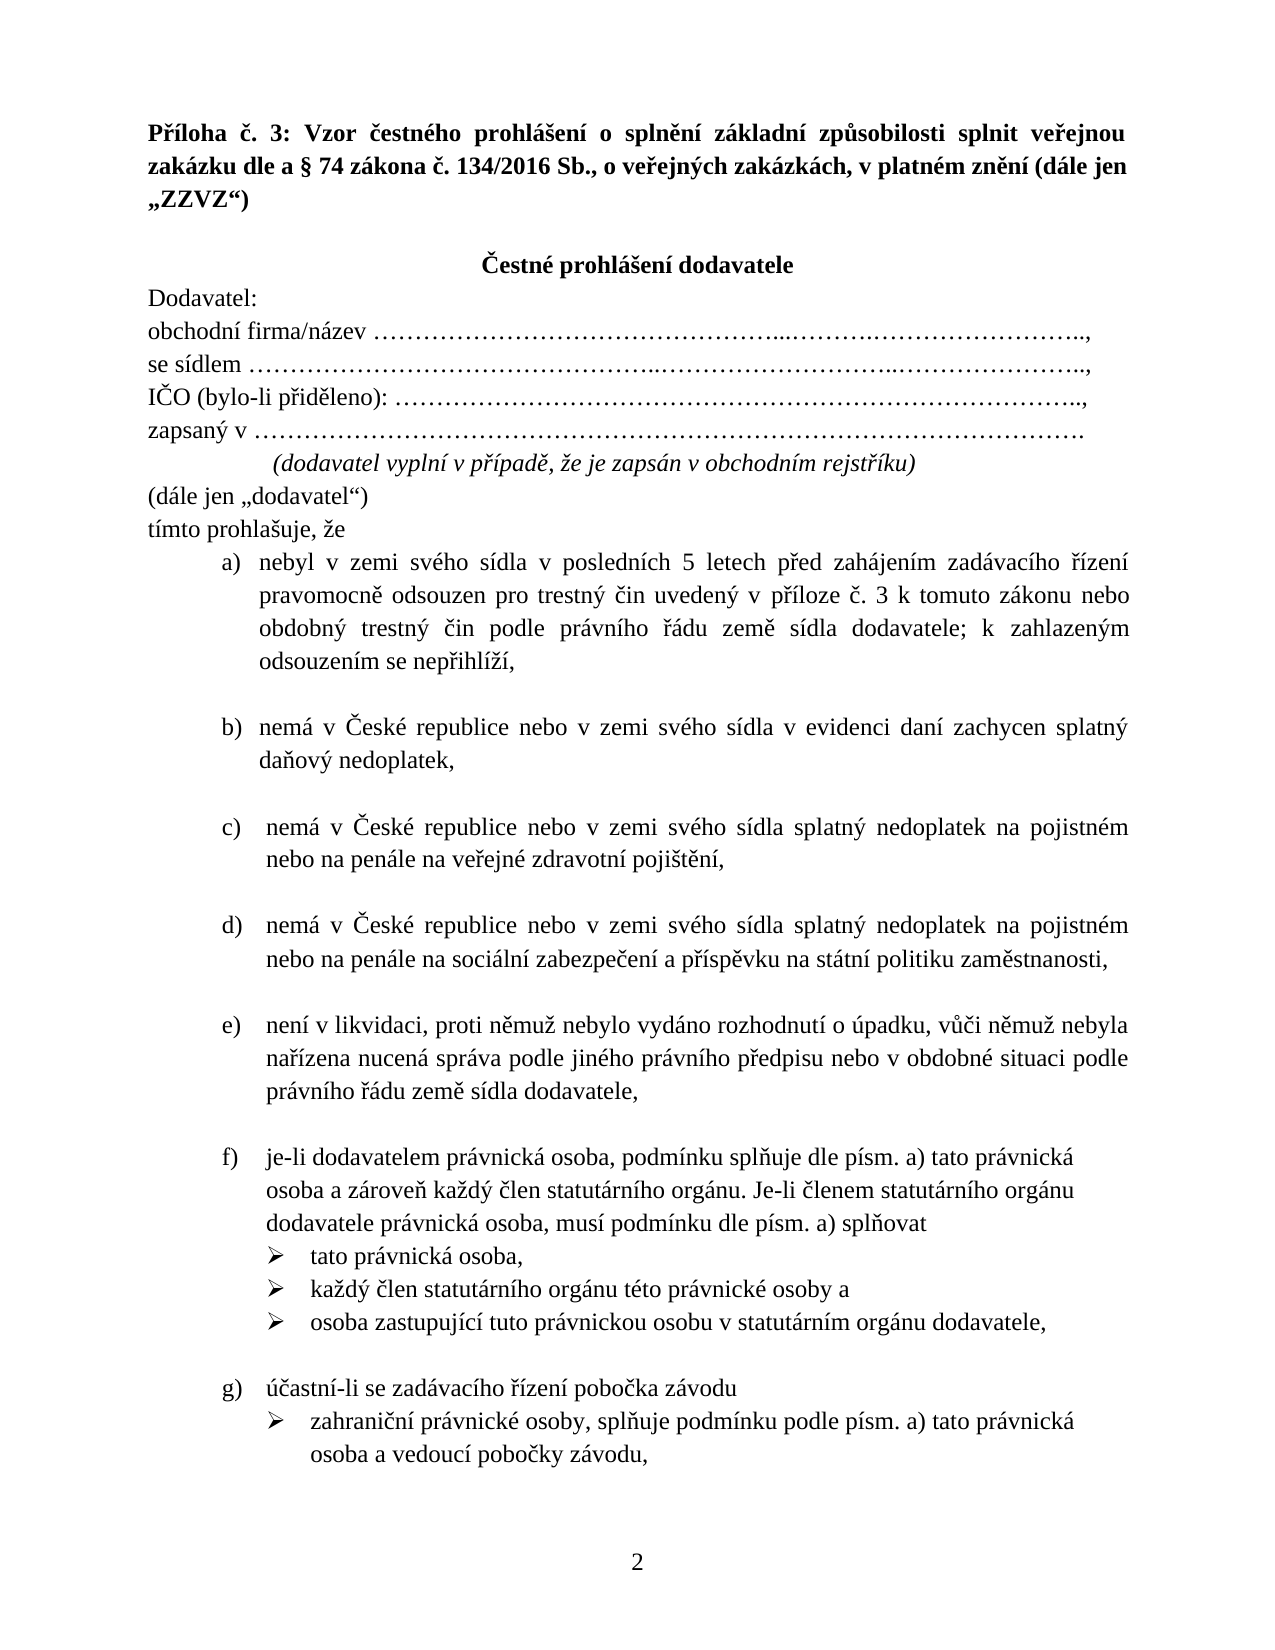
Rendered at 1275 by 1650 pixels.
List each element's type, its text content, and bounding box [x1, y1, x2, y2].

list zahraniční právnické osoby, splňuje podmínku podle písm. a) tato právnická osoba a vedoucí pobočky závodu, [266, 1406, 1127, 1468]
list nemá v České republice nebo v zemi svého sídla splatný nedoplatek na pojistném nebo na penále na sociální zabezpečení a příspěvku na státní politiku zaměstnanosti, [222, 911, 1130, 972]
list nemá v České republice nebo v zemi svého sídla splatný nedoplatek na pojistném nebo na penále na veřejné zdravotní pojištění, [222, 812, 1130, 873]
text Dodavatel: [148, 283, 1127, 312]
text Čestné prohlášení dodavatele [148, 250, 1127, 279]
text IČO (bylo-li přiděleno): ……………………………………………………………………….., [148, 382, 1127, 411]
text zapsaný v ………………………………………………………………………………………. [148, 415, 1127, 444]
text Příloha č. 3: Vzor čestného prohlášení o splnění základní způsobilosti splnit veřejnou zakázku dle a § 74 zákona č. 134/2016 Sb., o veřejných zakázkách, v platném znění (dále jen „ZZVZ“) [148, 118, 1127, 213]
list nebyl v zemi svého sídla v posledních 5 letech před zahájením zadávacího řízení pravomocně odsouzen pro trestný čin uvedený v příloze č. 3 k tomuto zákonu nebo obdobný trestný čin podle právního řádu země sídla dodavatele; k zahlazeným odsouzením se nepřihlíží, [221, 547, 1130, 675]
text se sídlem …………………………………………..………………………..………………….., [148, 349, 1127, 378]
text tímto prohlašuje, že [148, 514, 1127, 543]
list tato právnická osoba, [266, 1241, 1127, 1269]
list je-li dodavatelem právnická osoba, podmínku splňuje dle písm. a) tato právnická osoba a zároveň každý člen statutárního orgánu. Je-li členem statutárního orgánu dodavatele právnická osoba, musí podmínku dle písm. a) splňovat [222, 1142, 1127, 1237]
list není v likvidaci, proti němuž nebylo vydáno rozhodnutí o úpadku, vůči němuž nebyla nařízena nucená správa podle jiného právního předpisu nebo v obdobné situaci podle právního řádu země sídla dodavatele, [222, 1010, 1130, 1104]
text (dodavatel vyplní v případě, že je zapsán v obchodním rejstříku) [148, 448, 1127, 477]
list účastní-li se zadávacího řízení pobočka závodu [222, 1373, 1127, 1402]
list nemá v České republice nebo v zemi svého sídla v evidenci daní zachycen splatný daňový nedoplatek, [221, 712, 1130, 774]
list osoba zastupující tuto právnickou osobu v statutárním orgánu dodavatele, [266, 1307, 1127, 1336]
text (dále jen „dodavatel“) [148, 481, 1127, 510]
text obchodní firma/název …………………………………………...……….…………………….., [148, 316, 1127, 345]
list každý člen statutárního orgánu této právnické osoby a [266, 1274, 1127, 1303]
